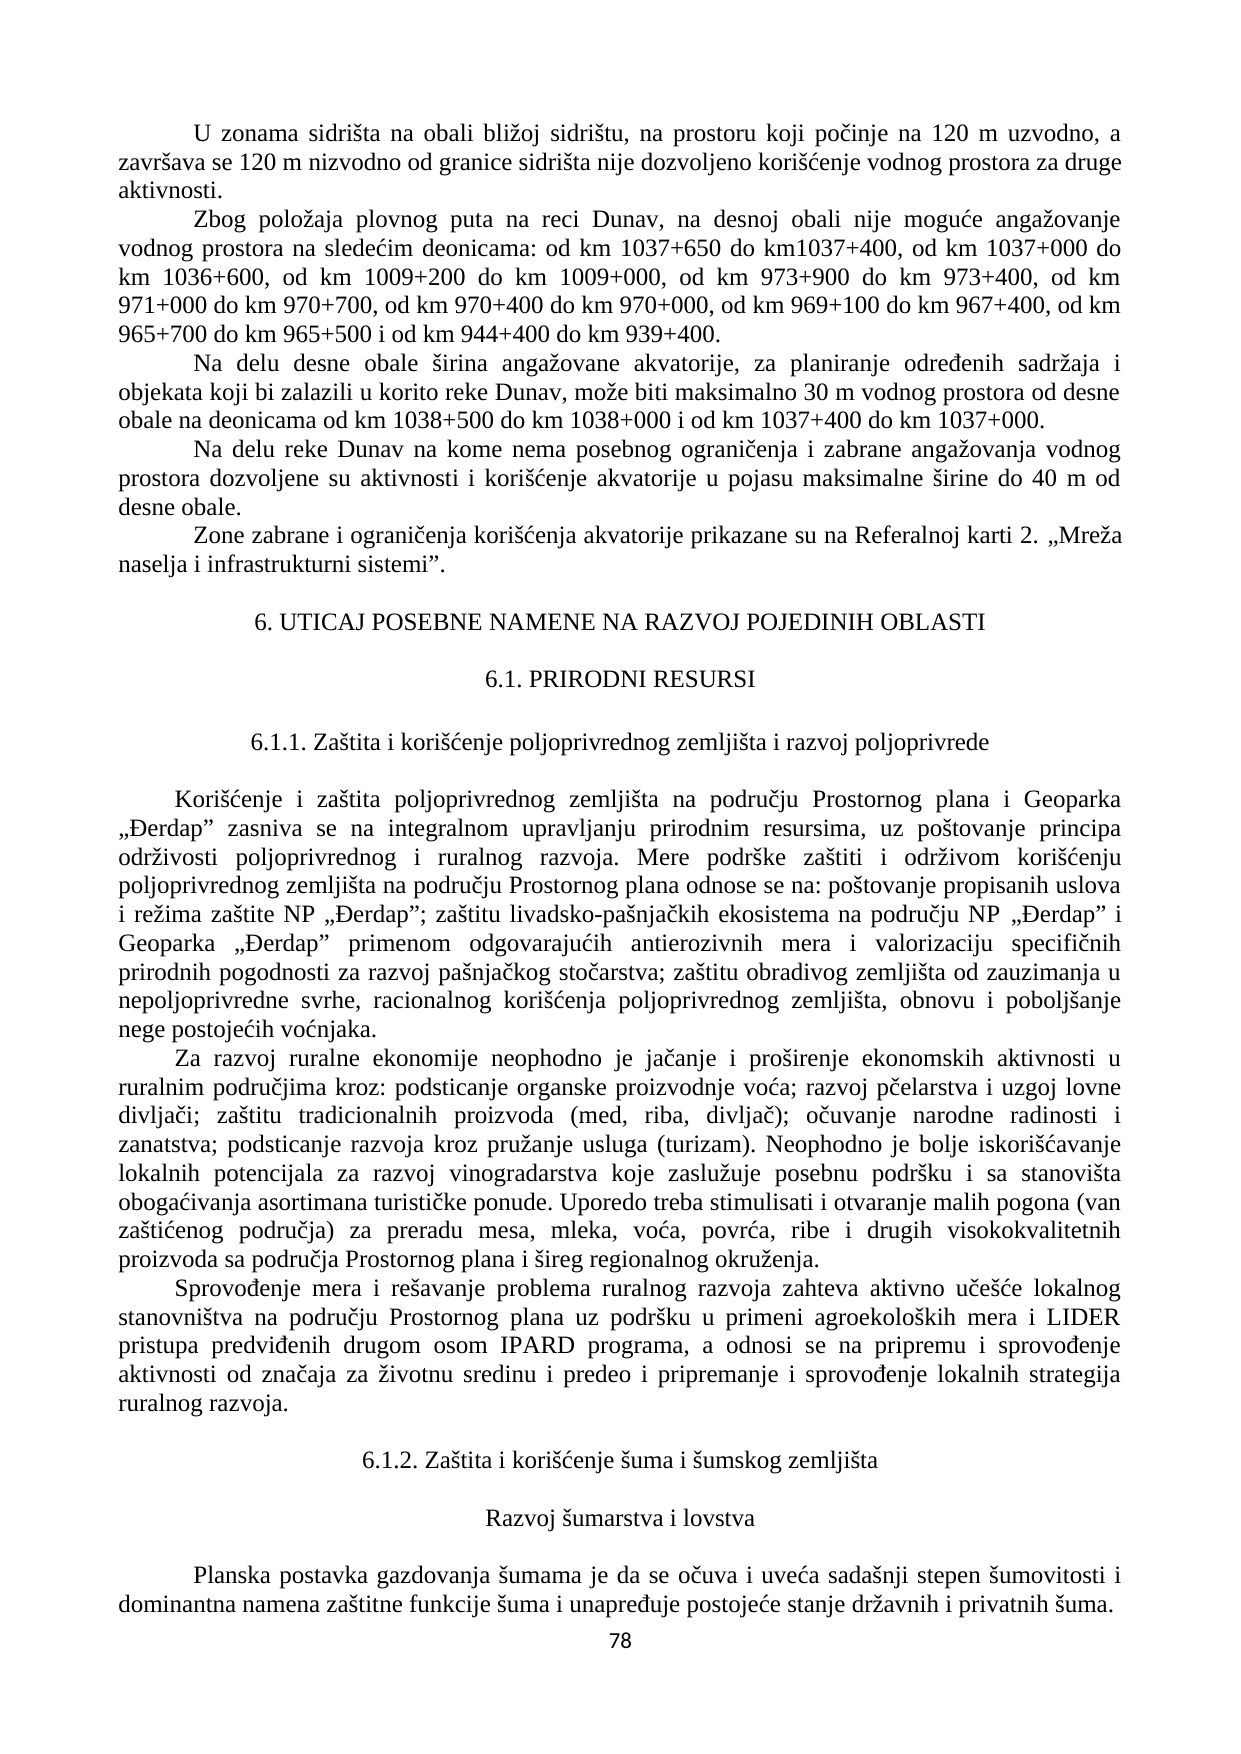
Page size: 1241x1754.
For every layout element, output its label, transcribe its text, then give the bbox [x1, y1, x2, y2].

text Zbog položaja plovnog puta na reci Dunav, na desnoj obali nije moguće angažovanje vodnog prostora na sledećim deonicama: od km 1037+650 do km1037+400, od km 1037+000 do km 1036+600, od km 1009+200 do km 1009+000, od km 973+900 do km 973+400, od km 971+000 do km 970+700, od km 970+400 do km 970+000, od km 969+100 do km 967+400, od km 965+700 do km 965+500 i od km 944+400 do km 939+400. [118, 204, 1122, 348]
text Korišćenje i zaštita poljoprivrednog zemljišta na području Prostornog plana i Geoparka „Đerdap” zasniva se na integralnom upravljanju prirodnim resursima, uz poštovanje principa održivosti poljoprivrednog i ruralnog razvoja. Mere podrške zaštiti i održivom korišćenju poljoprivrednog zemljišta na području Prostornog plana odnose se na: poštovanje propisanih uslova i režima zaštite NP „Đerdap”; zaštitu livadsko-pašnjačkih ekosistema na području NP „Đerdap” i Geoparka „Đerdap” primenom odgovarajućih antierozivnih mera i valorizaciju specifičnih prirodnih pogodnosti za razvoj pašnjačkog stočarstva; zaštitu obradivog zemljišta od zauzimanja u nepoljoprivredne svrhe, racionalnog korišćenja poljoprivrednog zemljišta, obnovu i poboljšanje nege postojećih voćnjaka. [118, 784, 1122, 1043]
subtitle 6.1. PRIRODNI RESURSI [118, 664, 1122, 693]
text U zonama sidrišta na obali bližoj sidrištu, na prostoru koji počinje na 120 m uzvodno, a završava se 120 m nizvodno od granice sidrišta nije dozvoljeno korišćenje vodnog prostora za druge aktivnosti. [118, 118, 1122, 204]
text Na delu desne obale širina angažovane akvatorije, za planiranje određenih sadržaja i objekata koji bi zalazili u korito reke Dunav, može biti maksimalno 30 m vodnog prostora od desne obale na deonicama od km 1038+500 do km 1038+000 i od km 1037+400 do km 1037+000. [118, 348, 1122, 434]
text Planska postavka gazdovanja šumama je da se očuva i uveća sadašnji stepen šumovitosti i dominantna namena zaštitne funkcije šuma i unapređuje postojeće stanje državnih i privatnih šuma. [118, 1560, 1122, 1618]
text Razvoj šumarstva i lovstva [118, 1503, 1122, 1532]
text Na delu reke Dunav na kome nema posebnog ograničenja i zabrane angažovanja vodnog prostora dozvoljene su aktivnosti i korišćenje akvatorije u pojasu maksimalne širine do 40 m od desne obale. [118, 434, 1122, 521]
subtitle 6. UTICAJ POSEBNE NAMENE NA RAZVOJ POJEDINIH OBLASTI [118, 607, 1122, 636]
subtitle 6.1.2. Zaštita i korišćenje šuma i šumskog zemljišta [118, 1445, 1122, 1474]
text Za razvoj ruralne ekonomije neophodno je jačanje i proširenje ekonomskih aktivnosti u ruralnim područjima kroz: podsticanje organske proizvodnje voća; razvoj pčelarstva i uzgoj lovne divljači; zaštitu tradicionalnih proizvoda (med, riba, divljač); očuvanje narodne radinosti i zanatstva; podsticanje razvoja kroz pružanje usluga (turizam). Neophodno je bolje iskorišćavanje lokalnih potencijala za razvoj vinogradarstva koje zaslužuje posebnu podršku i sa stanovišta obogaćivanja asortimana turističke ponude. Uporedo treba stimulisati i otvaranje malih pogona (van zaštićenog područja) za preradu mesa, mleka, voća, povrća, ribe i drugih visokokvalitetnih proizvoda sa područja Prostornog plana i šireg regionalnog okruženja. [118, 1043, 1122, 1273]
subtitle 6.1.1. Zaštita i korišćenje poljoprivrednog zemljišta i razvoj poljoprivrede [118, 727, 1122, 755]
text Zone zabrane i ograničenja korišćenja akvatorije prikazane su na Referalnoj karti 2. „Mreža naselja i infrastrukturni sistemi”. [118, 521, 1122, 578]
text Sprovođenje mera i rešavanje problema ruralnog razvoja zahteva aktivno učešće lokalnog stanovništva na području Prostornog plana uz podršku u primeni agroekoloških mera i LIDER pristupa predviđenih drugom osom IPARD programa, a odnosi se na pripremu i sprovođenje aktivnosti od značaja za životnu sredinu i predeo i pripremanje i sprovođenje lokalnih strategija ruralnog razvoja. [118, 1273, 1122, 1417]
